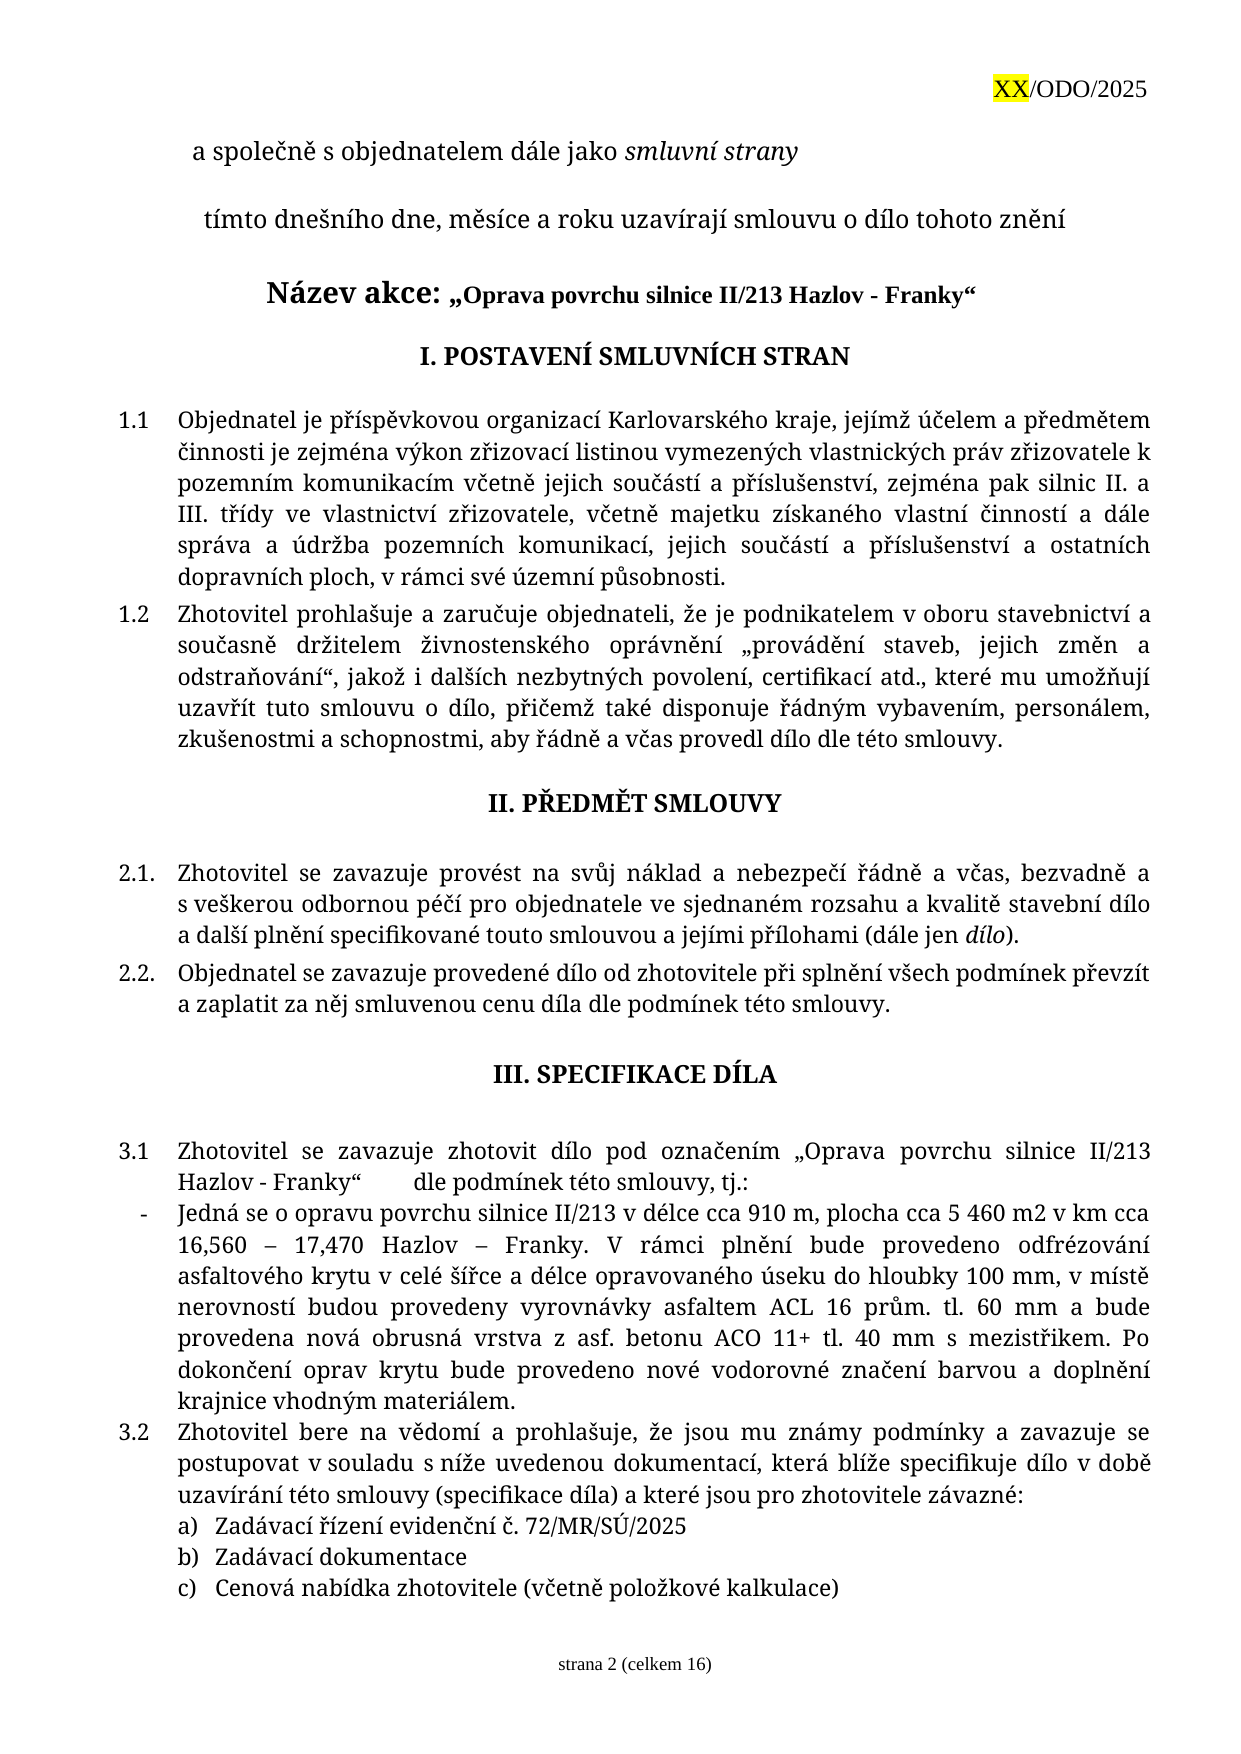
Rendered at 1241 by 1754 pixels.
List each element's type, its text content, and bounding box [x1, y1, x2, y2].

list Zhotovitel se zavazuje provést na svůj náklad a nebezpečí řádně a včas, bezvadně a s veškerou odbornou péčí pro objednatele ve sjednaném rozsahu a kvalitě stavební dílo a další plnění specifikované touto smlouvou a jejími přílohami (dále jen dílo). [118, 857, 1152, 951]
subtitle III. SPECIFIKACE DÍLA [118, 1057, 1152, 1091]
text II. PŘEDMĚT SMLOUVY [118, 785, 1152, 819]
list Zhotovitel se zavazuje zhotovit dílo pod označením „Oprava povrchu silnice II/213 Hazlov - Franky“ dle podmínek této smlouvy, tj.: [118, 1135, 1152, 1197]
list Objednatel je příspěvkovou organizací Karlovarského kraje, jejímž účelem a předmětem činnosti je zejména výkon zřizovací listinou vymezených vlastnických práv zřizovatele k pozemním komunikacím včetně jejich součástí a příslušenství, zejména pak silnic II. a III. třídy ve vlastnictví zřizovatele, včetně majetku získaného vlastní činností a dále správa a údržba pozemních komunikací, jejich součástí a příslušenství a ostatních dopravních ploch, v rámci své územní působnosti. [118, 404, 1152, 592]
list Zhotovitel prohlašuje a zaručuje objednateli, že je podnikatelem v oboru stavebnictví a současně držitelem živnostenského oprávnění „provádění staveb, jejich změn a odstraňování“, jakož i dalších nezbytných povolení, certifikací atd., které mu umožňují uzavřít tuto smlouvu o dílo, přičemž také disponuje řádným vybavením, personálem, zkušenostmi a schopnostmi, aby řádně a včas provedl dílo dle této smlouvy. [118, 598, 1152, 754]
list Zadávací dokumentace [177, 1541, 1152, 1572]
list Zhotovitel bere na vědomí a prohlašuje, že jsou mu známy podmínky a zavazuje se postupovat v souladu s níže uvedenou dokumentací, která blíže specifikuje dílo v době uzavírání této smlouvy (specifikace díla) a které jsou pro zhotovitele závazné: [118, 1416, 1152, 1510]
text a společně s objednatelem dále jako smluvní strany [118, 134, 1152, 168]
list Objednatel se zavazuje provedené dílo od zhotovitele při splnění všech podmínek převzít a zaplatit za něj smluvenou cenu díla dle podmínek této smlouvy. [118, 957, 1152, 1019]
text Název akce: „Oprava povrchu silnice II/213 Hazlov - Franky“ [118, 273, 1152, 312]
text I. POSTAVENÍ SMLUVNÍCH STRAN [118, 339, 1152, 373]
list Jedná se o opravu povrchu silnice II/213 v délce cca 910 m, plocha cca 5 460 m2 v km cca 16,560 – 17,470 Hazlov – Franky. V rámci plnění bude provedeno odfrézování asfaltového krytu v celé šířce a délce opravovaného úseku do hloubky 100 mm, v místě nerovností budou provedeny vyrovnávky asfaltem ACL 16 prům. tl. 60 mm a bude provedena nová obrusná vrstva z asf. betonu ACO 11+ tl. 40 mm s mezistřikem. Po dokončení oprav krytu bude provedeno nové vodorovné značení barvou a doplnění krajnice vhodným materiálem. [140, 1197, 1152, 1416]
list Zadávací řízení evidenční č. 72/MR/SÚ/2025 [177, 1510, 1152, 1541]
list Cenová nabídka zhotovitele (včetně položkové kalkulace) [177, 1572, 1152, 1603]
text tímto dnešního dne, měsíce a roku uzavírají smlouvu o dílo tohoto znění [118, 202, 1152, 236]
